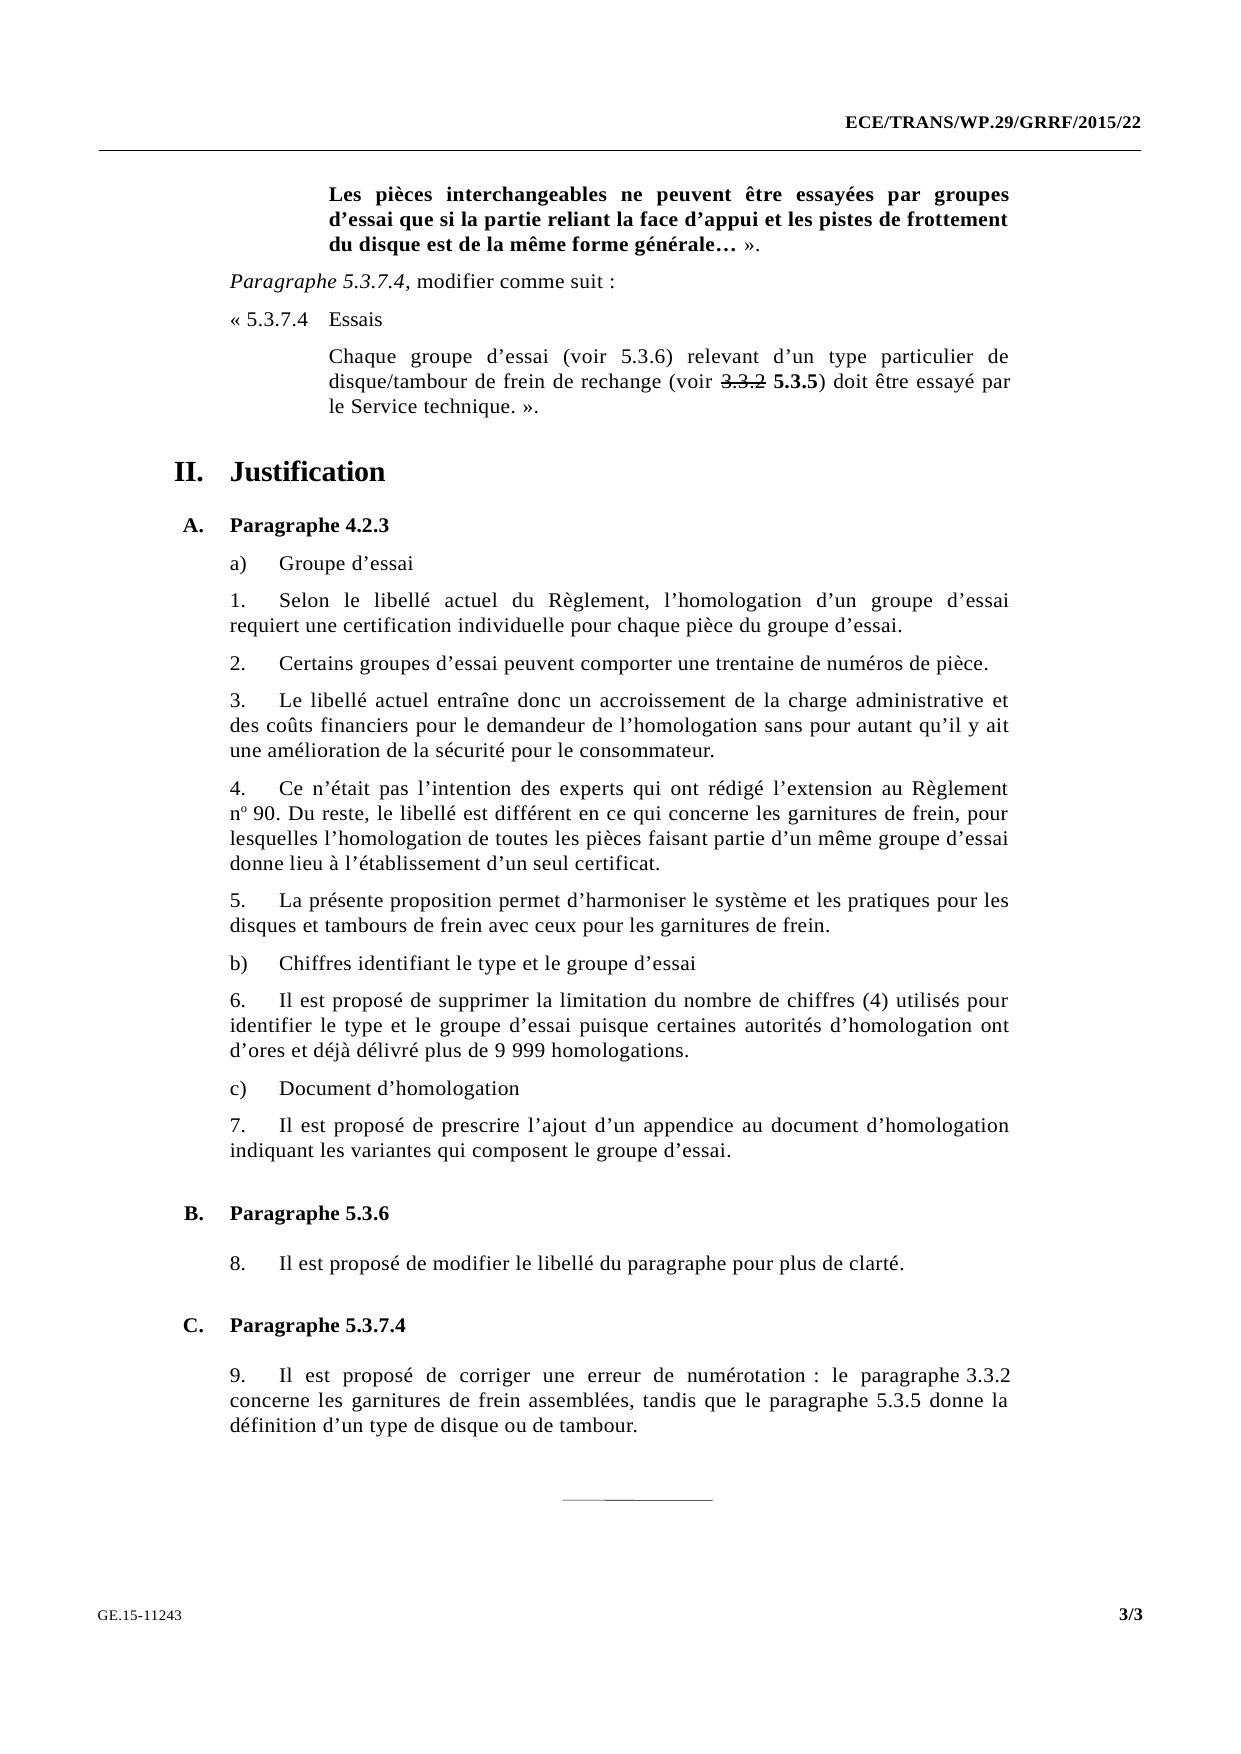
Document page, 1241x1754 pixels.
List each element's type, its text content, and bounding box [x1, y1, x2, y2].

text c) Document d’homologation [229, 1075, 1011, 1100]
text 4. Ce n’était pas l’intention des experts qui ont rédigé l’extension au Règlement no 90. Du reste, le libellé est différent en ce qui concerne les garnitures de frein, pour lesquelles l’homologation de toutes les pièces faisant partie d’un même groupe d’essai donne lieu à l’établissement d’un seul certificat. [229, 775, 1011, 875]
text 9. Il est proposé de corriger une erreur de numérotation : le paragraphe 3.3.2 concerne les garnitures de frein assemblées, tandis que le paragraphe 5.3.5 donne la définition d’un type de disque ou de tambour. [229, 1363, 1011, 1438]
text « 5.3.7.4 Essais [229, 306, 1011, 331]
text C. Paragraphe 5.3.7.4 [97, 1313, 1011, 1338]
text b) Chiffres identifiant le type et le groupe d’essai [229, 950, 1011, 975]
text B. Paragraphe 5.3.6 [97, 1200, 1011, 1225]
text Paragraphe 5.3.7.4, modifier comme suit : [229, 269, 1011, 294]
text 5. La présente proposition permet d’harmoniser le système et les pratiques pour les disques et tambours de frein avec ceux pour les garnitures de frein. [229, 888, 1011, 938]
text Chaque groupe d’essai (voir 5.3.6) relevant d’un type particulier de disque/tambour de frein de rechange (voir 3.3.2 5.3.5) doit être essayé par le Service technique. ». [229, 344, 1011, 419]
text a) Groupe d’essai [229, 550, 1011, 575]
text A. Paragraphe 4.2.3 [97, 513, 1011, 538]
text 7. Il est proposé de prescrire l’ajout d’un appendice au document d’homologation indiquant les variantes qui composent le groupe d’essai. [229, 1113, 1011, 1163]
text 8. Il est proposé de modifier le libellé du paragraphe pour plus de clarté. [229, 1250, 1011, 1275]
text 1. Selon le libellé actuel du Règlement, l’homologation d’un groupe d’essai requiert une certification individuelle pour chaque pièce du groupe d’essai. [229, 588, 1011, 638]
text II. Justification [97, 456, 1011, 488]
text 2. Certains groupes d’essai peuvent comporter une trentaine de numéros de pièce. [229, 650, 1011, 675]
text Les pièces interchangeables ne peuvent être essayées par groupes d’essai que si la partie reliant la face d’appui et les pistes de frottement du disque est de la même forme générale… ». [229, 181, 1011, 256]
text 6. Il est proposé de supprimer la limitation du nombre de chiffres (4) utilisés pour identifier le type et le groupe d’essai puisque certaines autorités d’homologation ont d’ores et déjà délivré plus de 9 999 homologations. [229, 988, 1011, 1063]
text 3. Le libellé actuel entraîne donc un accroissement de la charge administrative et des coûts financiers pour le demandeur de l’homologation sans pour autant qu’il y ait une amélioration de la sécurité pour le consommateur. [229, 688, 1011, 763]
